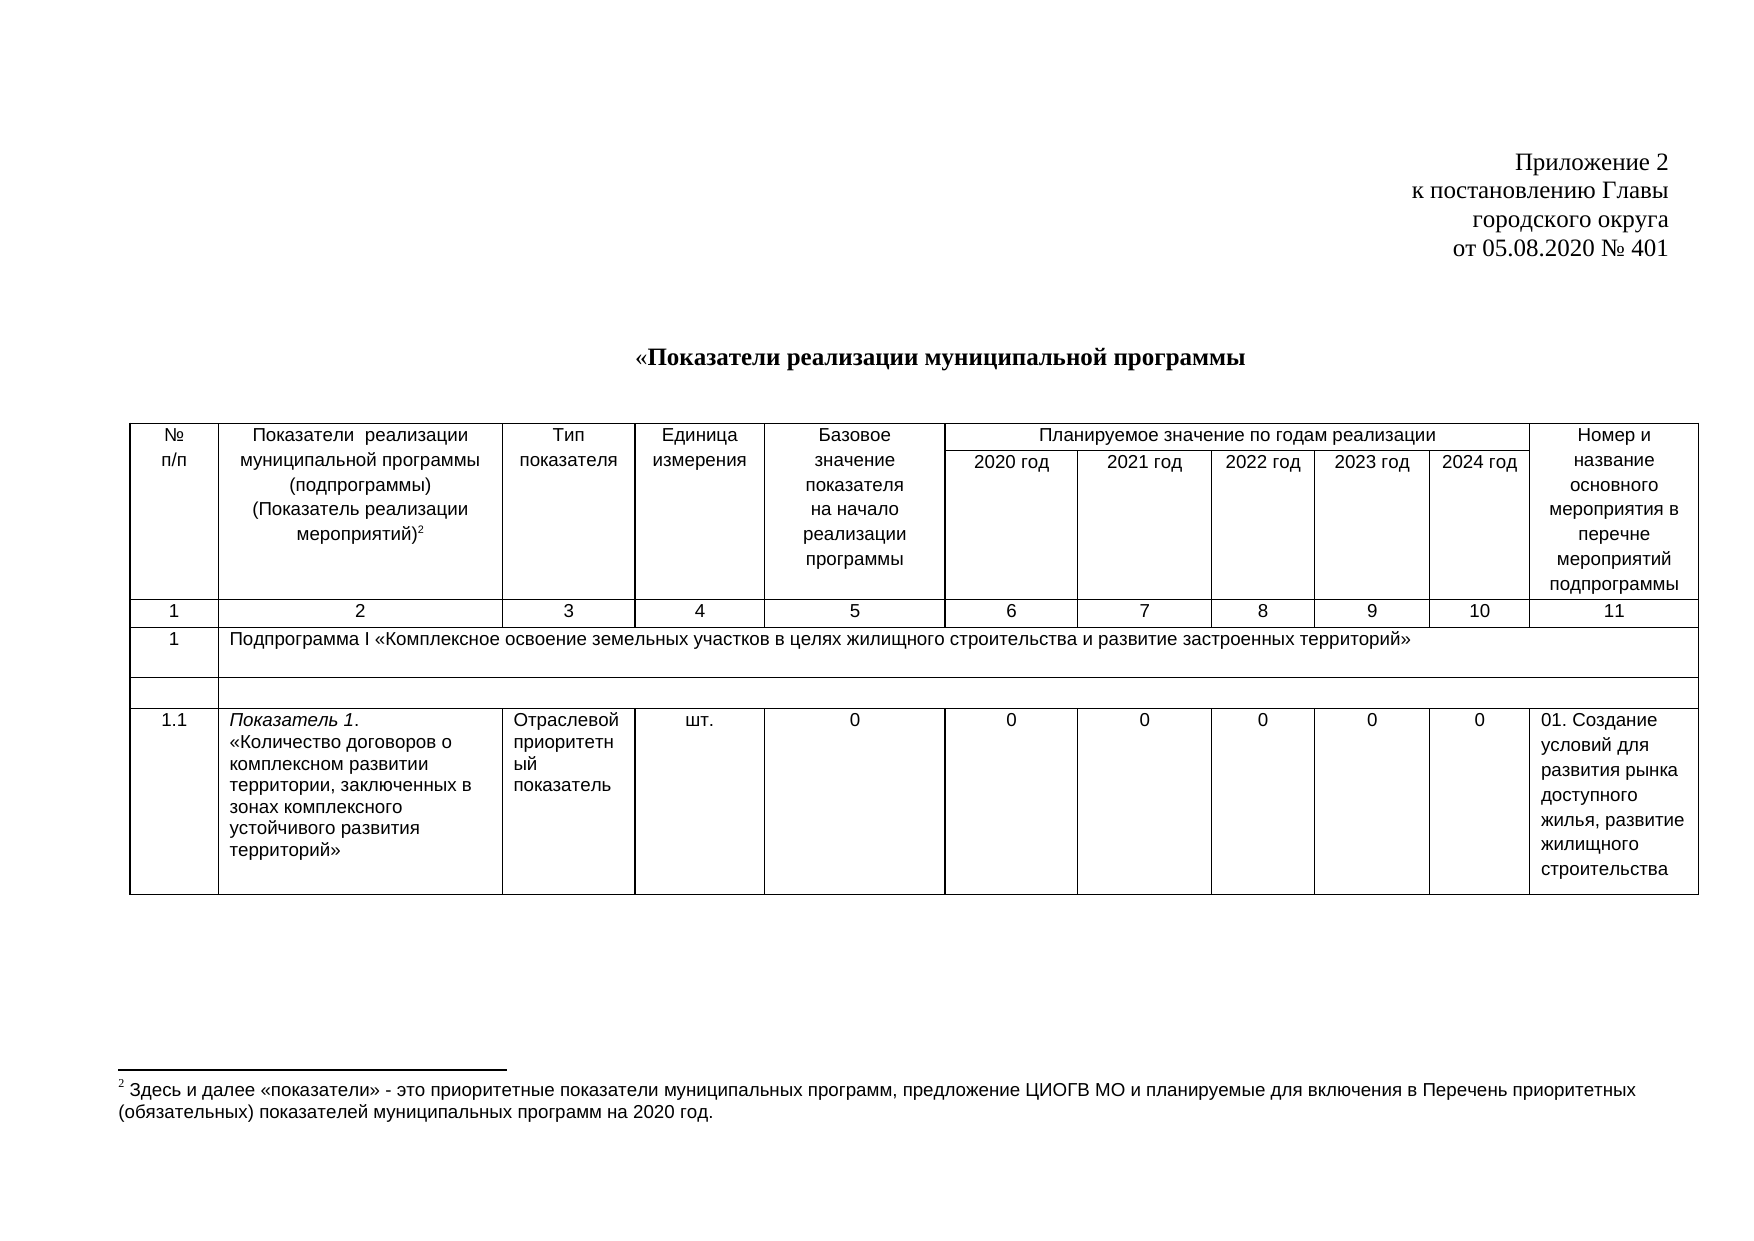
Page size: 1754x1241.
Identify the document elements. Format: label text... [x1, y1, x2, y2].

table_cell [131, 678, 218, 708]
table_cell шт. [636, 709, 764, 893]
table_cell 2021 год [1078, 451, 1211, 599]
table_cell Показатель 1. «Количество договоров о комплексном развитии территории, заключенных в зонах комплексного устойчивого развития территорий» [219, 709, 502, 893]
table_cell 8 [1212, 600, 1314, 627]
table_cell [219, 678, 1698, 708]
table_cell 6 [946, 600, 1077, 627]
title от 05.08.2020 № 401 [118, 233, 1668, 262]
text «Показатели реализации муниципальной программы [212, 342, 1668, 371]
table_header Номер и название основного мероприятия в перечне мероприятий подпрограммы [1530, 424, 1698, 599]
table_cell 2 [219, 600, 502, 627]
table_cell 01. Создание условий для развития рынка доступного жилья, развитие жилищного строительства [1530, 709, 1698, 893]
table_cell 3 [503, 600, 634, 627]
table_header Базовое значение показателя на начало реализации программы [765, 424, 944, 599]
table_cell 0 [1315, 709, 1429, 893]
table_cell 0 [765, 709, 944, 893]
table_cell 2020 год [946, 451, 1077, 599]
table_cell Подпрограмма I «Комплексное освоение земельных участков в целях жилищного строительства и развитие застроенных территорий» [219, 628, 1698, 677]
table_header № п/п [131, 424, 218, 599]
table_cell 0 [1212, 709, 1314, 893]
title Приложение 2 [118, 147, 1668, 176]
table_header Тип показателя [503, 424, 634, 599]
table_cell 0 [1078, 709, 1211, 893]
table_cell 7 [1078, 600, 1211, 627]
table_cell 2023 год [1315, 451, 1429, 599]
table_header Планируемое значение по годам реализации [946, 424, 1529, 450]
title к постановлению Главы [118, 176, 1668, 204]
table_cell 1 [131, 628, 218, 677]
table_cell Отраслевой приоритетный показатель [503, 709, 634, 893]
table_header Показатели реализации муниципальной программы (подпрограммы) (Показатель реализации мероприятий) [219, 424, 502, 599]
table_cell 9 [1315, 600, 1429, 627]
table_cell 11 [1530, 600, 1698, 627]
table_cell 2024 год [1430, 451, 1529, 599]
table_cell 1.1 [131, 709, 218, 893]
table_cell 10 [1430, 600, 1529, 627]
table_cell 1 [131, 600, 218, 627]
table_cell 0 [946, 709, 1077, 893]
title городского округа [118, 204, 1668, 233]
table_cell 2022 год [1212, 451, 1314, 599]
table_cell 0 [1430, 709, 1529, 893]
table_header Единица измерения [636, 424, 764, 599]
table_cell 4 [636, 600, 764, 627]
table_cell 5 [765, 600, 944, 627]
